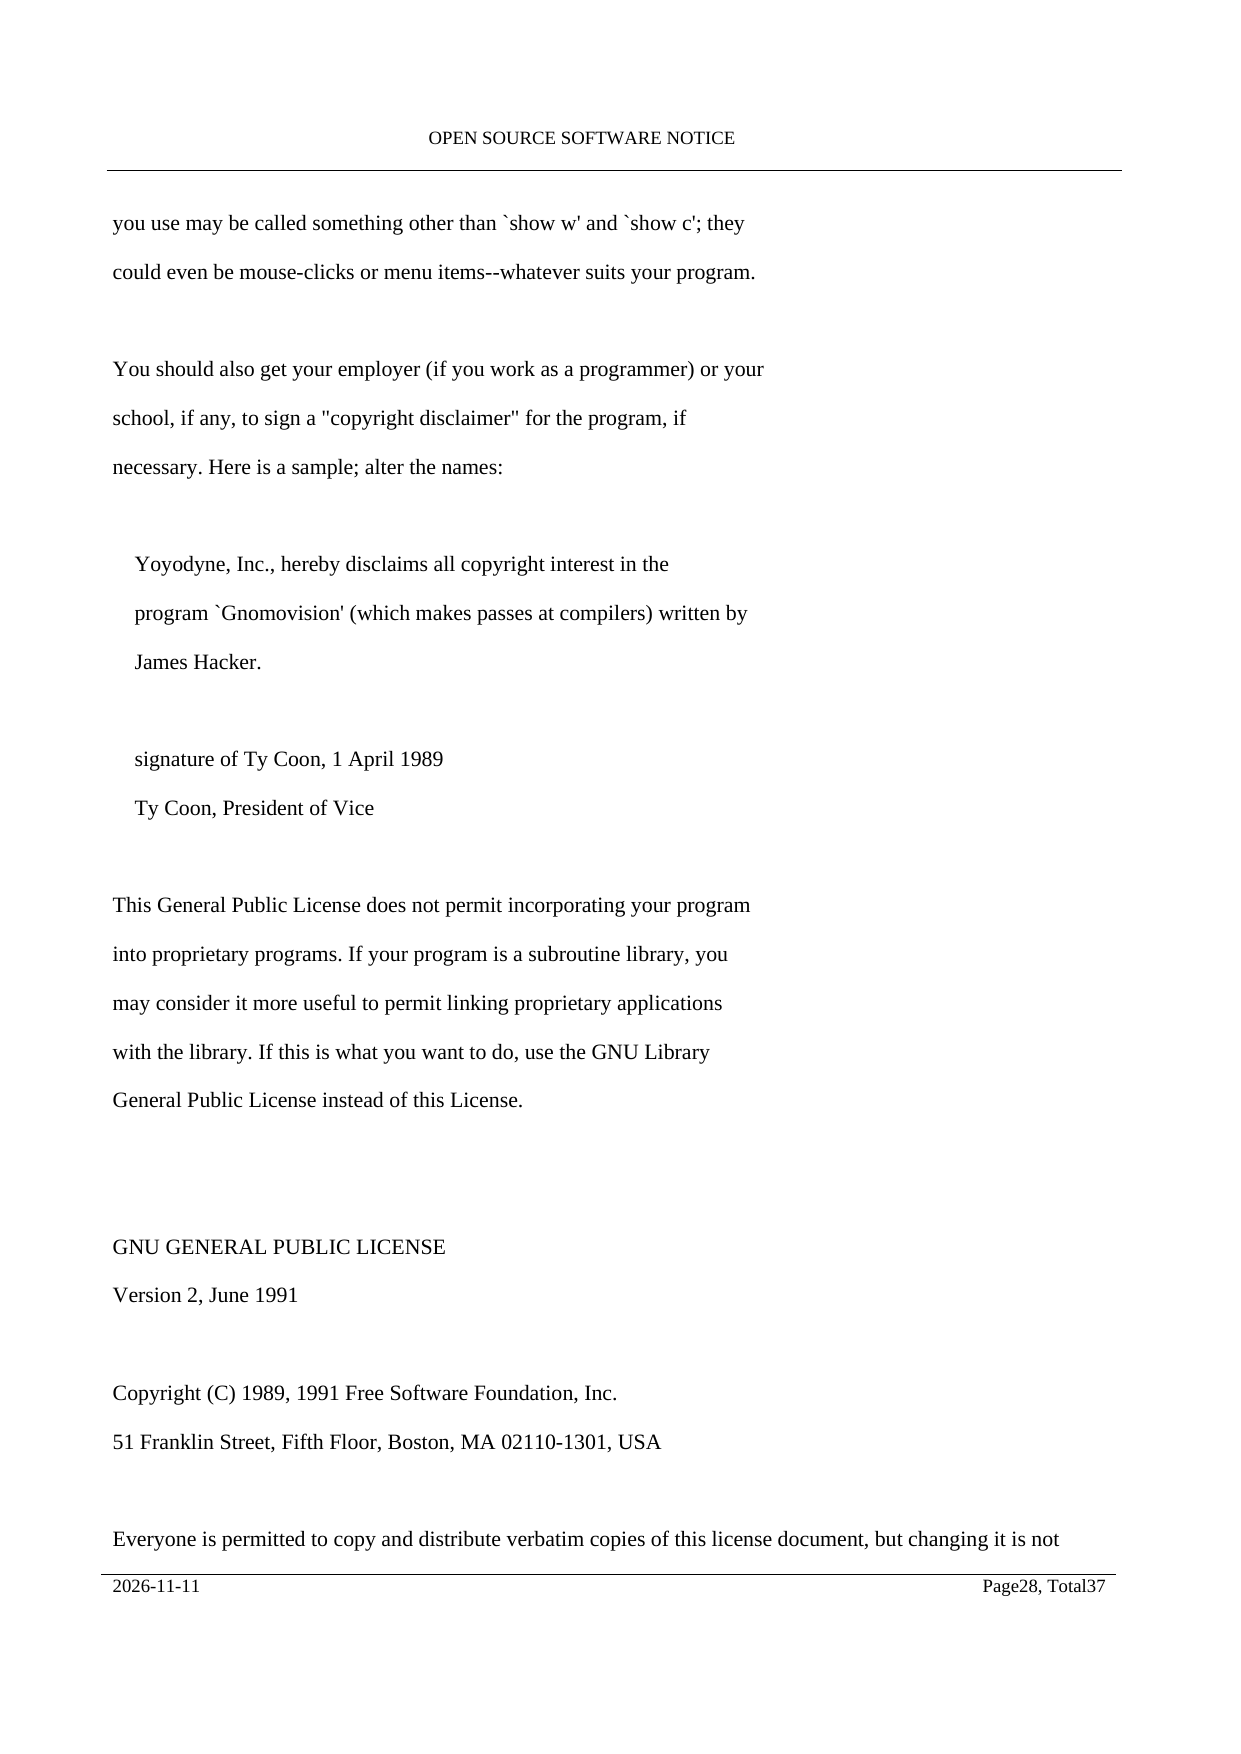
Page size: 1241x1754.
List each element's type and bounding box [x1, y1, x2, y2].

text [112, 206, 1128, 1555]
